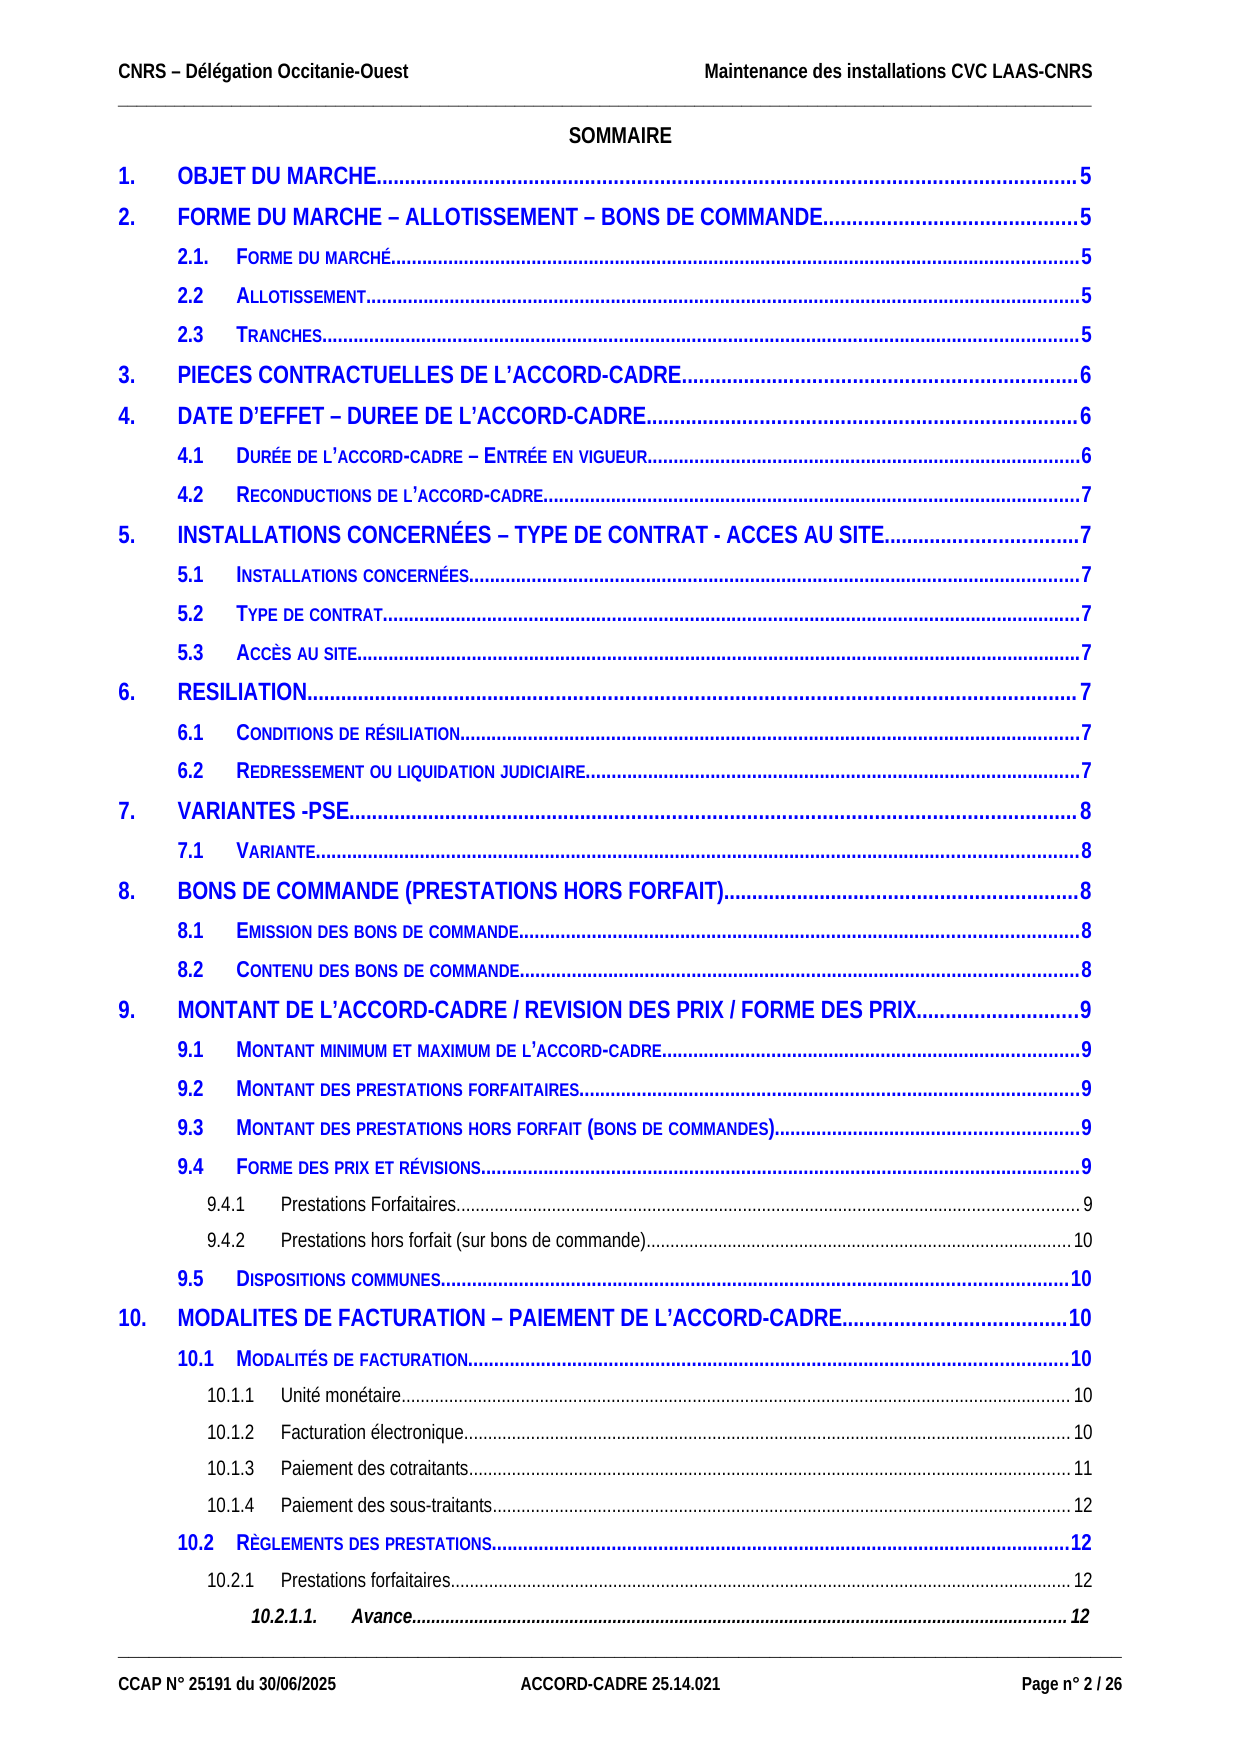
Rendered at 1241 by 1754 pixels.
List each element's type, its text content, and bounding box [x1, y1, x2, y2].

text 2. forme du marche – allotissement – bons de commande 5 [118, 202, 1122, 231]
text 9.4.2 Prestations hors forfait (sur bons de commande) 10 [207, 1228, 1122, 1252]
text 5.1 Installations concernées 7 [177, 561, 1122, 587]
text 8.2 Contenu des bons de commande 8 [177, 956, 1122, 982]
text 9.4 Forme des prix et révisions 9 [177, 1153, 1122, 1179]
text 10.1 Modalités de facturation 10 [177, 1344, 1122, 1371]
text 10.1.1 Unité monétaire 10 [207, 1383, 1122, 1407]
text 6.1 Conditions de résiliation 7 [177, 718, 1122, 745]
text 2.1. Forme du marché 5 [177, 243, 1122, 269]
text 10.1.3 Paiement des cotraitants 11 [207, 1456, 1122, 1480]
text 2.3 Tranches 5 [177, 321, 1122, 347]
text 9.3 Montant des prestations hors forfait (bons de commandes) 9 [177, 1114, 1122, 1140]
text 8.1 Emission des bons de commande 8 [177, 917, 1122, 944]
text 9.1 Montant minimum et maximum de l’accord-cadre 9 [177, 1036, 1122, 1062]
text 9.2 Montant des prestations forfaitaires 9 [177, 1075, 1122, 1101]
text 4. date d’effet – duree de l’accord-CADRE 6 [118, 401, 1122, 429]
text 10. modalites de facturation – paiement de l’accord-cadre 10 [118, 1303, 1122, 1332]
text 7.1 Variante 8 [177, 837, 1122, 864]
text 10.2.1 Prestations forfaitaires 12 [207, 1568, 1122, 1592]
text 10.2 Règlements des prestations 12 [177, 1529, 1122, 1556]
text 7. variantes -PSE 8 [118, 796, 1122, 825]
text 8. bons de commande (PRESTATIONS HORS FORFAIT) 8 [118, 876, 1122, 905]
text 6.2 Redressement ou liquidation judiciaire 7 [177, 757, 1122, 784]
text 4.2 Reconductions de l’accord-cadre 7 [177, 481, 1122, 507]
text 10.1.2 Facturation électronique 10 [207, 1420, 1122, 1444]
text 10.2.1.1. Avance 12 [251, 1604, 1122, 1628]
text 10.1.4 Paiement des sous-traitants 12 [207, 1493, 1122, 1517]
text 6. resiliation 7 [118, 677, 1122, 706]
text 4.1 Durée de l’accord-cadre – Entrée en vigueur 6 [177, 442, 1122, 468]
text 1. OBJET DU MARCHe 5 [118, 161, 1122, 189]
text SOMMAIRE [118, 122, 1122, 148]
text 5. installations concernées – type de contrat - acces au site 7 [118, 519, 1122, 548]
text 5.3 Accès au site 7 [177, 638, 1122, 665]
text 5.2 Type de contrat 7 [177, 599, 1122, 626]
text 9.4.1 Prestations Forfaitaires. 9 [207, 1192, 1122, 1216]
text 9. moNtant de l’accord-cadre / revision des prix / forme des prix 9 [118, 995, 1122, 1024]
text 3. pieces contractuelles de l’accord-cadre 6 [118, 359, 1122, 388]
text 2.2 Allotissement 5 [177, 282, 1122, 308]
text 9.5 Dispositions communes 10 [177, 1264, 1122, 1291]
